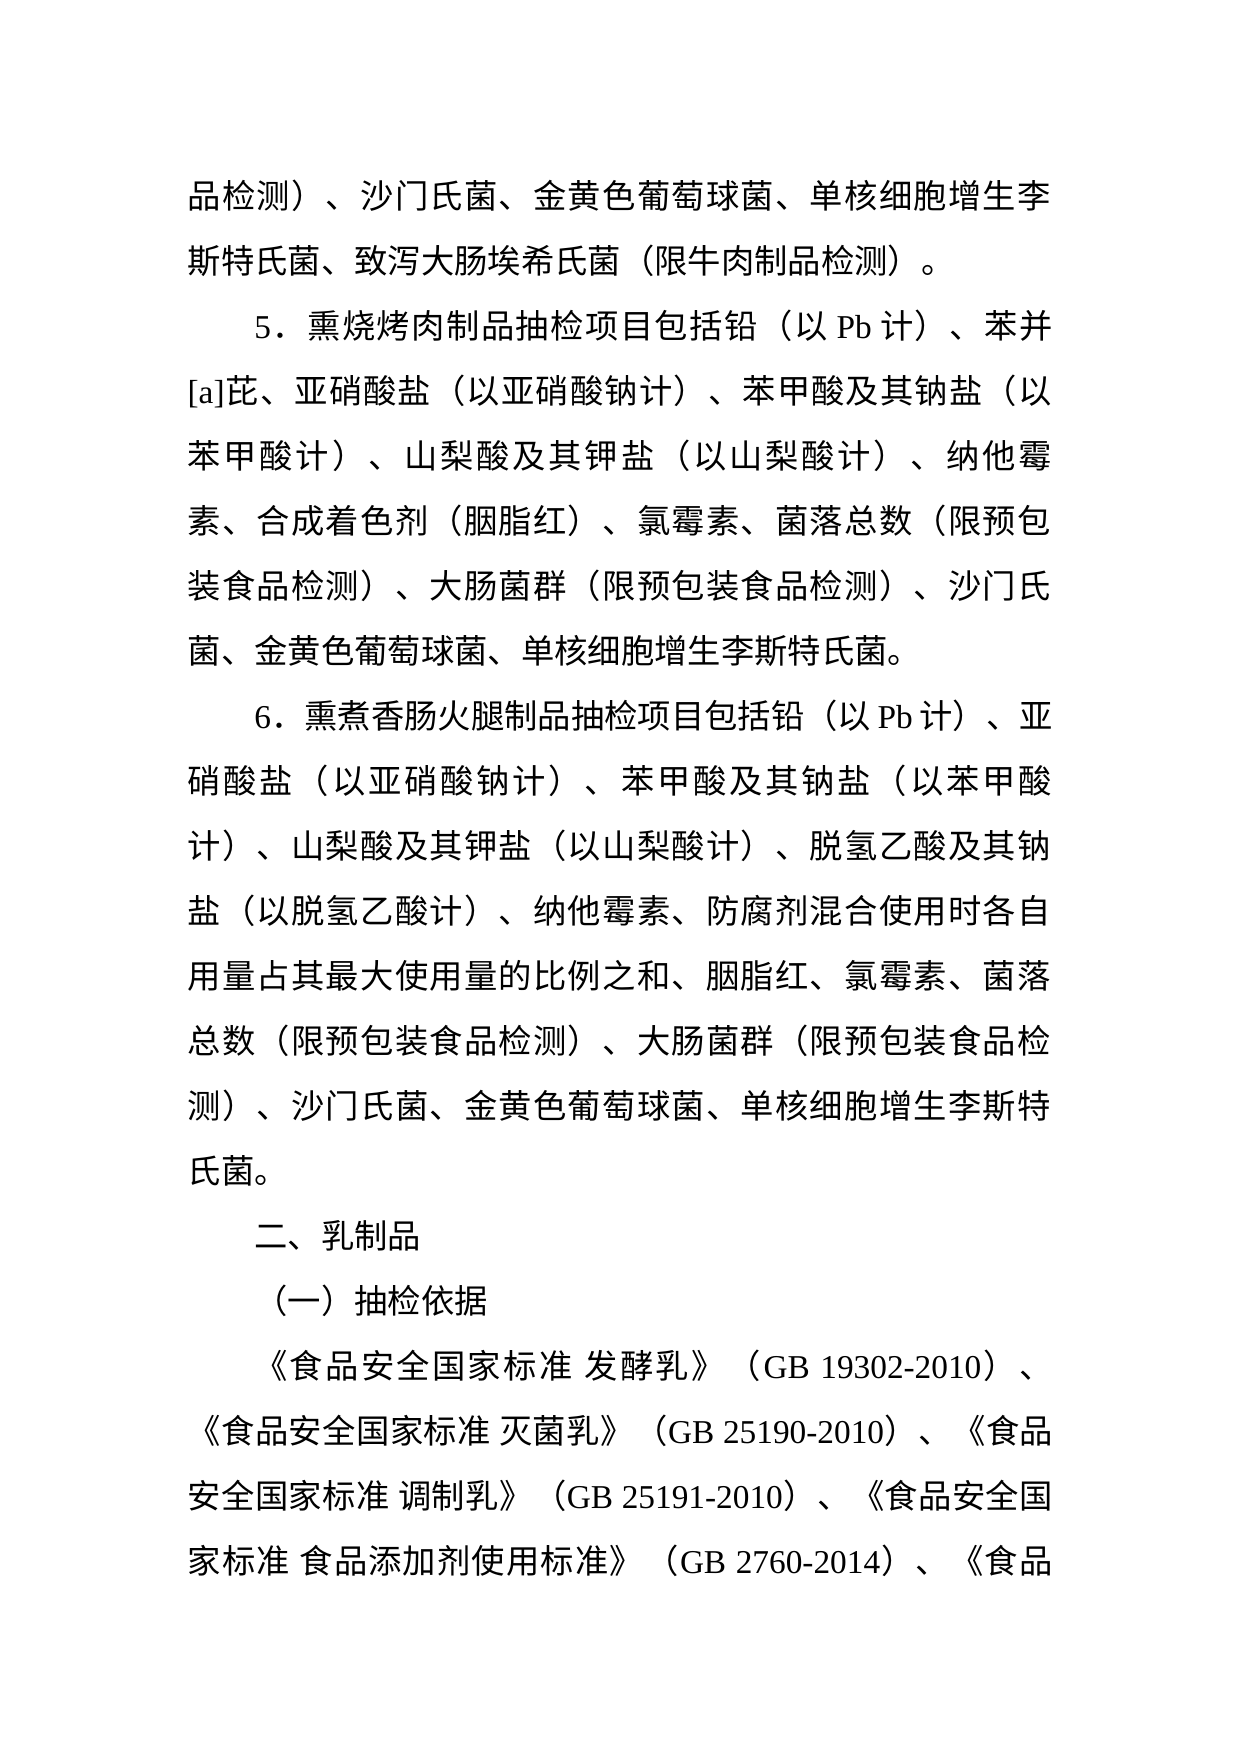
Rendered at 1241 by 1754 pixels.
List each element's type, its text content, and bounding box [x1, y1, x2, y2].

text （一）抽检依据 [254, 1267, 1053, 1332]
list 6．熏煮香肠火腿制品抽检项目包括铅（以Pb计）、亚硝酸盐（以亚硝酸钠计）、苯甲酸及其钠盐（以苯甲酸计）、山梨酸及其钾盐（以山梨酸计）、脱氢乙酸及其钠盐（以脱氢乙酸计）、纳他霉素、防腐剂混合使用时各自用量占其最大使用量的比例之和、胭脂红、氯霉素、菌落总数（限预包装食品检测）、大肠菌群（限预包装食品检测）、沙门氏菌、金黄色葡萄球菌、单核细胞增生李斯特氏菌。 [187, 682, 1053, 1202]
list 5．熏烧烤肉制品抽检项目包括铅（以Pb计）、苯并[a]芘、亚硝酸盐（以亚硝酸钠计）、苯甲酸及其钠盐（以苯甲酸计）、山梨酸及其钾盐（以山梨酸计）、纳他霉素、合成着色剂（胭脂红）、氯霉素、菌落总数（限预包装食品检测）、大肠菌群（限预包装食品检测）、沙门氏菌、金黄色葡萄球菌、单核细胞增生李斯特氏菌。 [187, 292, 1053, 682]
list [187, 162, 1053, 292]
list 二、乳制品 [187, 1202, 1053, 1267]
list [187, 1332, 1053, 1592]
